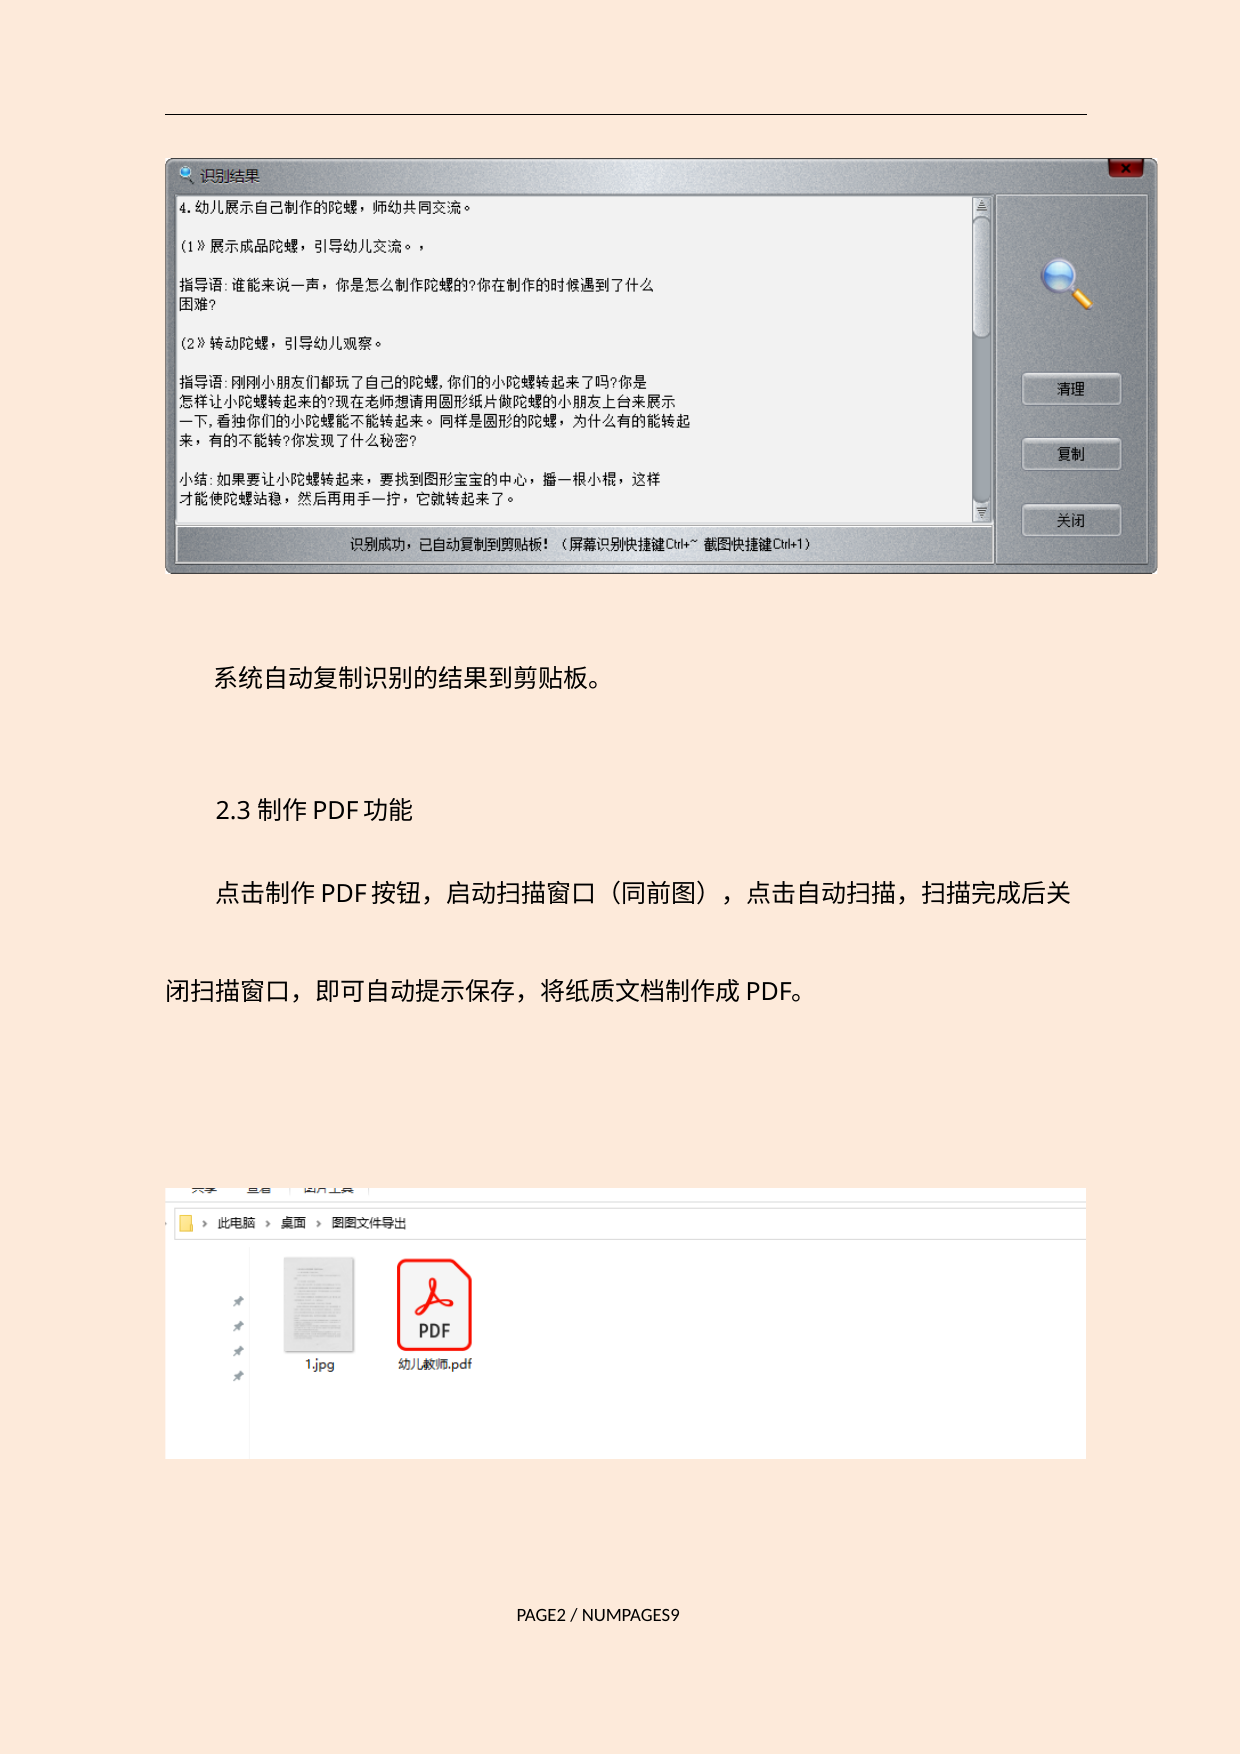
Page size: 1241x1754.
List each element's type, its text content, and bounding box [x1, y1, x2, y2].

text 点击制作PDF按钮，启动扫描窗口（同前图），点击自动扫描，扫描完成后关闭扫描窗口，即可自动提示保存，将纸质文档制作成PDF。 [165, 859, 1087, 1022]
picture [165, 1188, 1086, 1459]
text 2.3 制作PDF功能 [165, 776, 1087, 841]
text 系统自动复制识别的结果到剪贴板。 [165, 644, 1087, 709]
picture [165, 158, 1158, 574]
